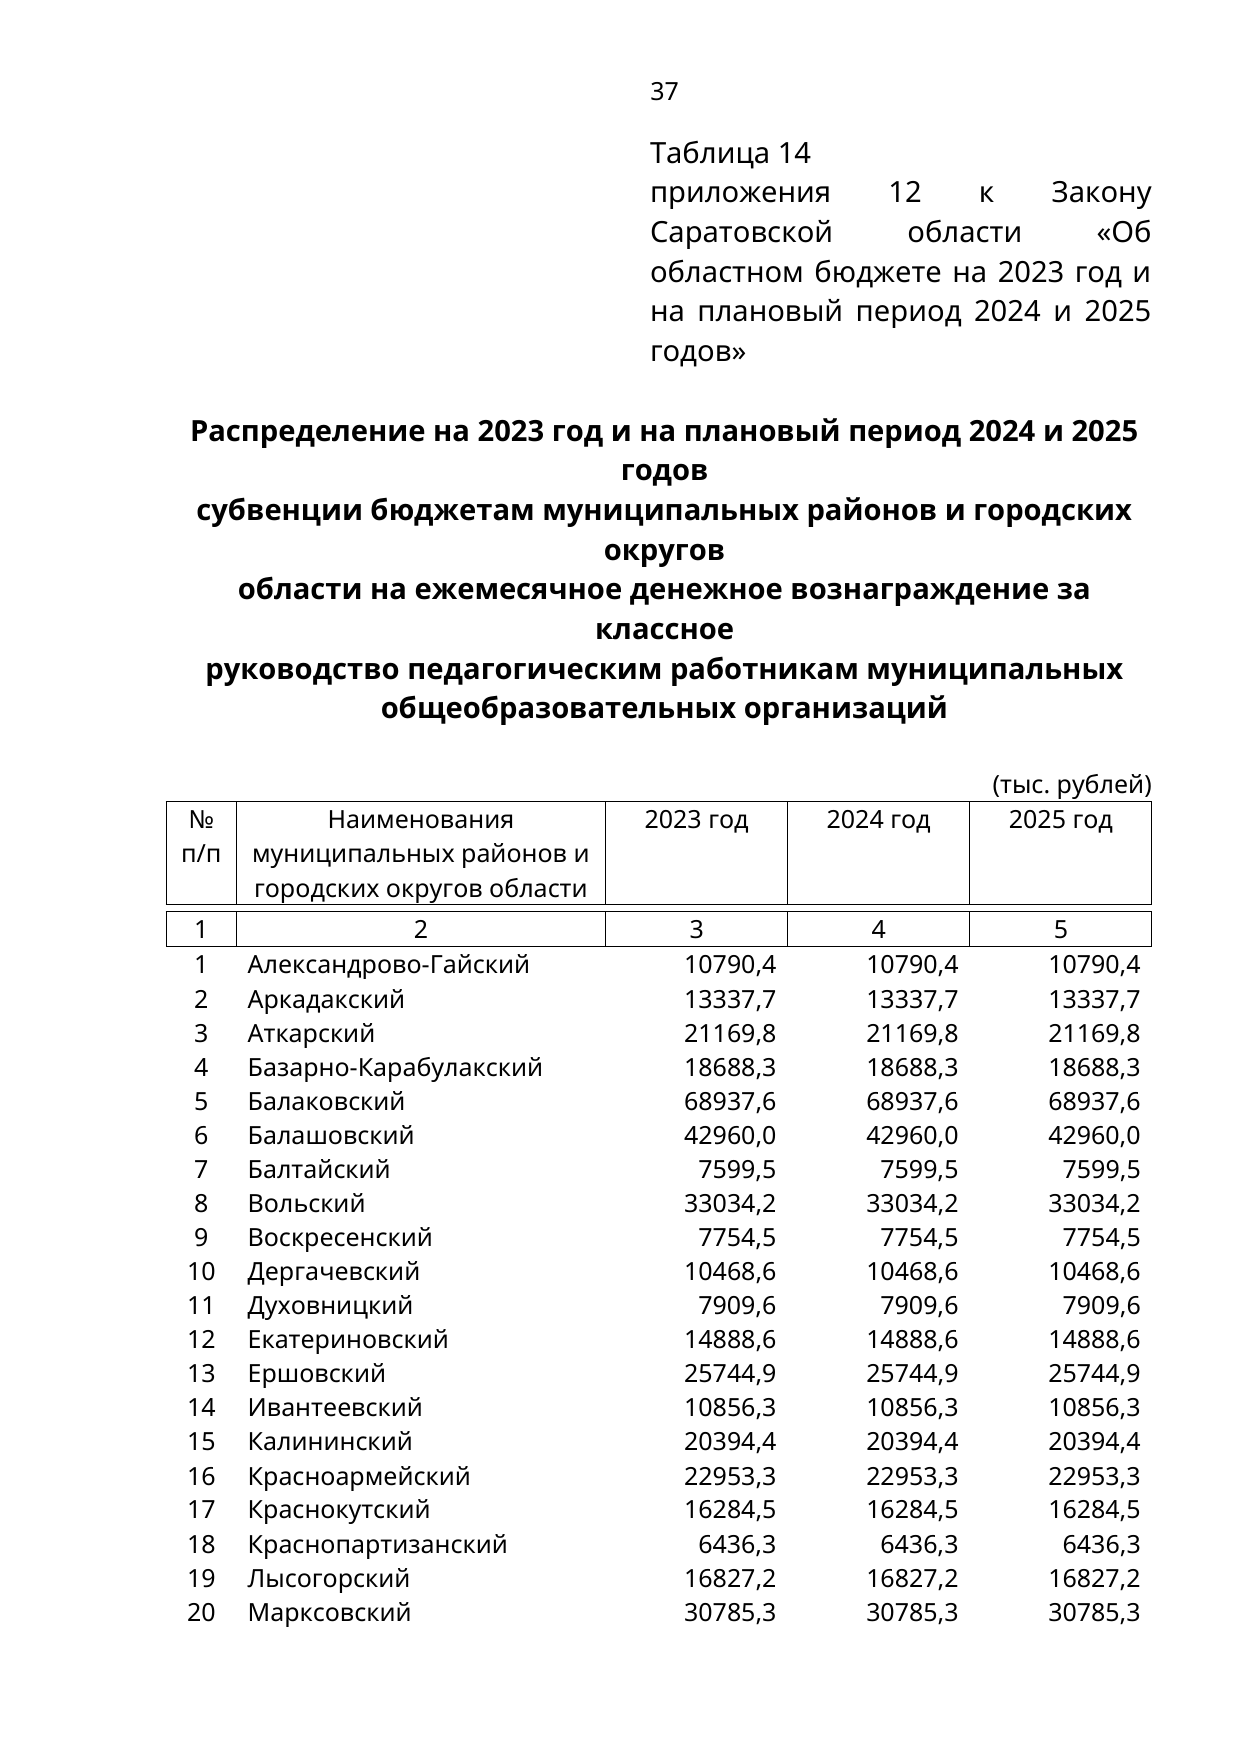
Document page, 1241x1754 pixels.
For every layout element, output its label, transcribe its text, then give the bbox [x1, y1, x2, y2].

text общеобразовательных организаций [177, 688, 1152, 727]
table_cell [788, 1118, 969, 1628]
text Распределение на 2023 год и на плановый период 2024 и 2025 годов [177, 410, 1152, 489]
text (тыс. рублей) [177, 767, 1152, 801]
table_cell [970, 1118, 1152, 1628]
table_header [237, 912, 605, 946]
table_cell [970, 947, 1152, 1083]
text субвенции бюджетам муниципальных районов и городских округов [177, 489, 1152, 568]
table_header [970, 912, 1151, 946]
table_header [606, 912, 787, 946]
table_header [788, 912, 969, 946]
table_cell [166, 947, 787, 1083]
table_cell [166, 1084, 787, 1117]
text области на ежемесячное денежное вознаграждение за классное [177, 568, 1152, 648]
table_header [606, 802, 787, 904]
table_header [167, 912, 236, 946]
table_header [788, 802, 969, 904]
subtitle Таблица 14 [650, 132, 1152, 172]
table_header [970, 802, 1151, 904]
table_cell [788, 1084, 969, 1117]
text руководство педагогическим работникам муниципальных [177, 648, 1152, 688]
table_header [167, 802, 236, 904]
subtitle приложения 12 к Закону Саратовской области «Об областном бюджете на 2023 год и на плановый период 2024 и 2025 годов» [650, 172, 1152, 370]
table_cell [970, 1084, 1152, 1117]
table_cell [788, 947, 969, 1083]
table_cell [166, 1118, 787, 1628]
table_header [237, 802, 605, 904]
